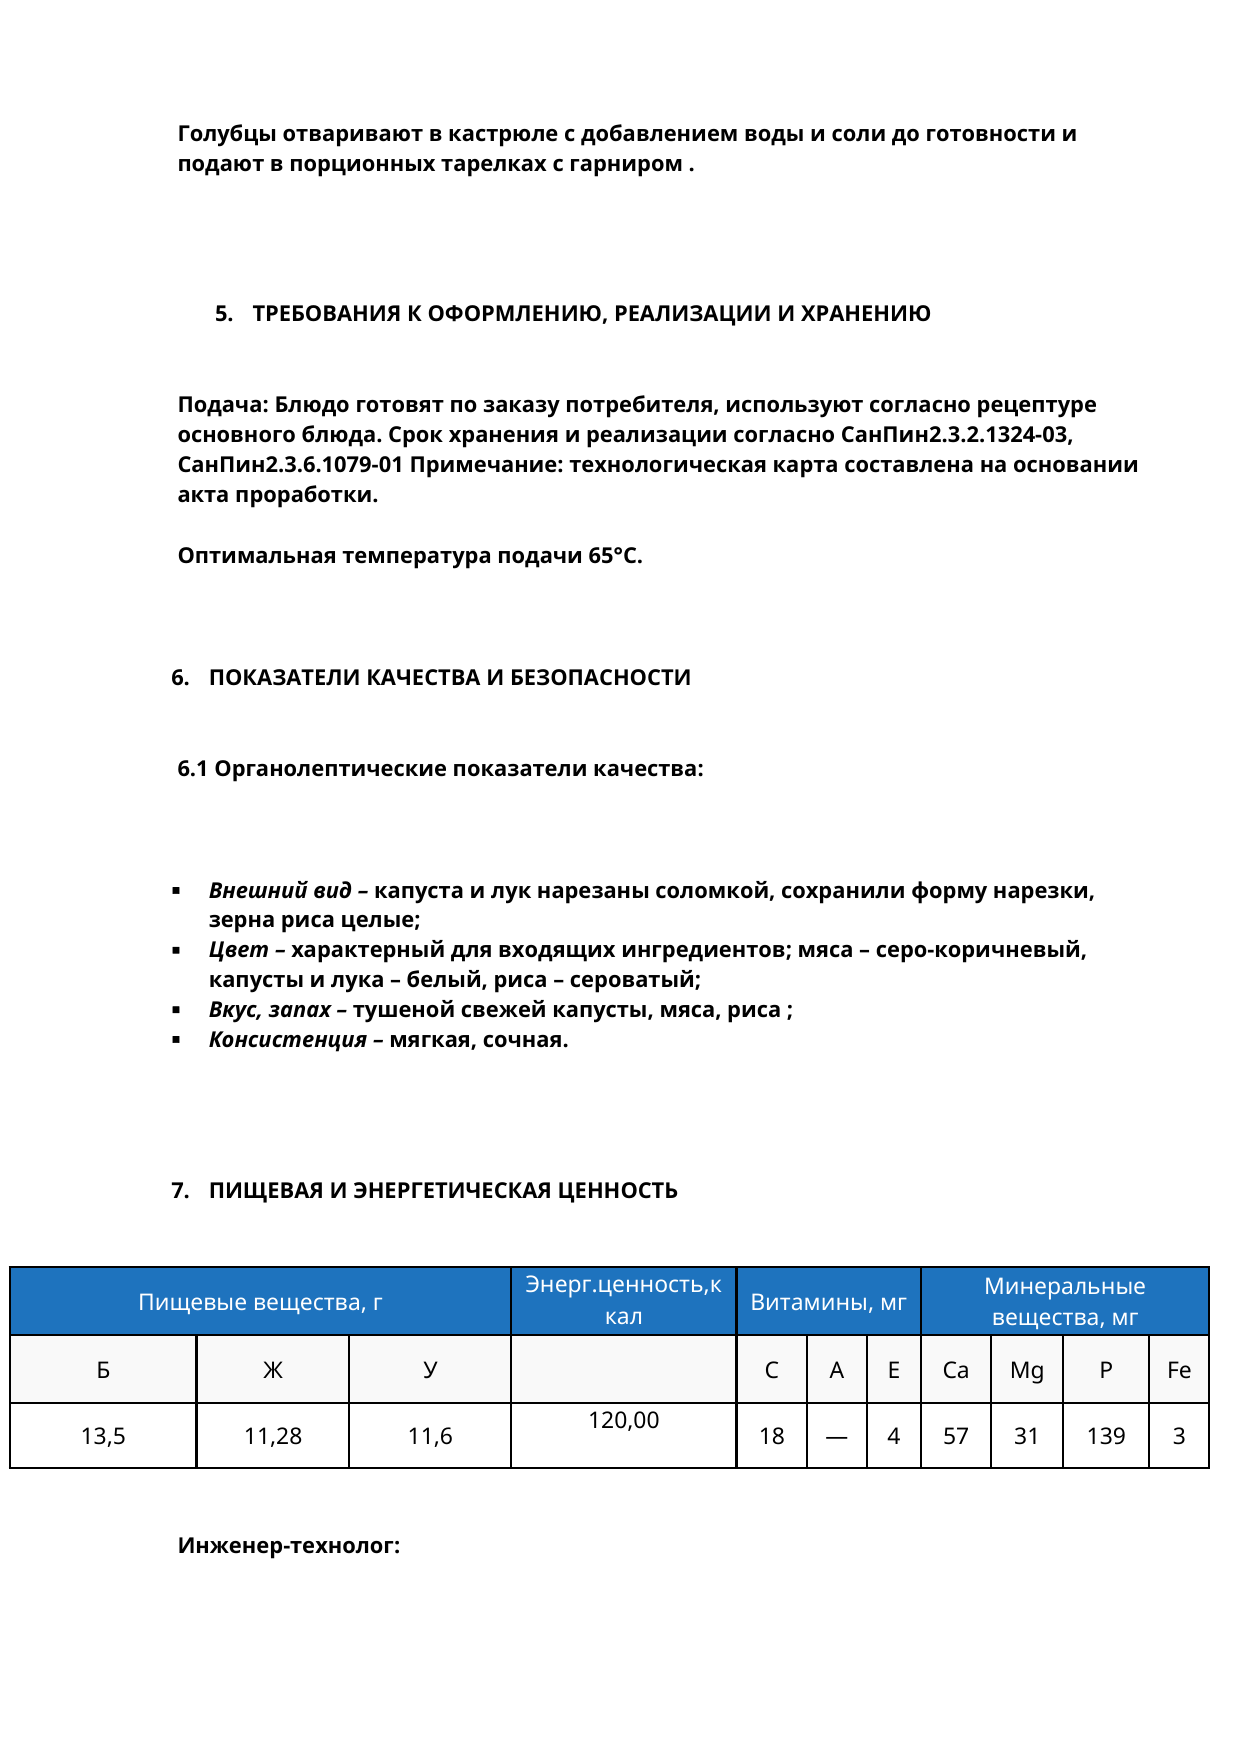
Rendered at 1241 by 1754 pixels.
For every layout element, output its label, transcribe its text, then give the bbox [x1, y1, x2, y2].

list ТРЕБОВАНИЯ К ОФОРМЛЕНИЮ, РЕАЛИЗАЦИИ И ХРАНЕНИЮ [215, 298, 1152, 328]
text Голубцы отваривают в кастрюле с добавлением воды и соли до готовности и подают в порционных тарелках с гарниром . [177, 118, 1152, 178]
text Оптимальная температура подачи 65°С. [177, 539, 1152, 569]
table_cell P [1064, 1336, 1148, 1402]
table_cell 13,5 [11, 1404, 195, 1467]
table_cell 120,00 [512, 1404, 735, 1467]
list Цвет – характерный для входящих ингредиентов; мяса – серо-коричневый, капусты и лука – белый, риса – сероватый; [171, 934, 1152, 994]
text 6.1 Органолептические показатели качества: [177, 752, 1152, 782]
table_cell 4 [868, 1404, 920, 1467]
table_cell 3 [1150, 1404, 1208, 1467]
table_header Витамины, мг [738, 1268, 920, 1334]
table_cell 57 [922, 1404, 990, 1467]
list Внешний вид – капуста и лук нарезаны соломкой, сохранили форму нарезки, зерна риса целые; [171, 874, 1152, 934]
table_cell 18 [738, 1404, 806, 1467]
table_header Минеральные вещества, мг [922, 1268, 1208, 1334]
table_header Энерг.ценность,ккал [512, 1268, 735, 1334]
table_cell 31 [992, 1404, 1062, 1467]
list ПОКАЗАТЕЛИ КАЧЕСТВА И БЕЗОПАСНОСТИ [171, 662, 1152, 691]
table_cell Fe [1150, 1336, 1208, 1402]
table_header Пищевые вещества, г [11, 1268, 510, 1334]
table_cell — [808, 1404, 866, 1467]
table_cell 11,6 [350, 1404, 510, 1467]
table_cell A [808, 1336, 866, 1402]
table_cell C [738, 1336, 806, 1402]
table_cell 11,28 [198, 1404, 348, 1467]
text Инженер-технолог: [177, 1530, 1152, 1560]
table_cell У [350, 1336, 510, 1402]
table_cell [512, 1336, 735, 1402]
table_cell Са [922, 1336, 990, 1402]
table_cell Ж [198, 1336, 348, 1402]
table_cell Б [11, 1336, 195, 1402]
list ПИЩЕВАЯ И ЭНЕРГЕТИЧЕСКАЯ ЦЕННОСТЬ [171, 1175, 1152, 1205]
list Консистенция – мягкая, сочная. [171, 1023, 1152, 1053]
text Подача: Блюдо готовят по заказу потребителя, используют согласно рецептуре основного блюда. Срок хранения и реализации согласно СанПин2.3.2.1324-03, СанПин2.3.6.1079-01 Примечание: технологическая карта составлена на основании акта проработки. [177, 389, 1152, 508]
list Вкус, запах – тушеной свежей капусты, мяса, риса ; [171, 994, 1152, 1023]
table_cell 139 [1064, 1404, 1148, 1467]
table_cell Mg [992, 1336, 1062, 1402]
table_cell E [868, 1336, 920, 1402]
